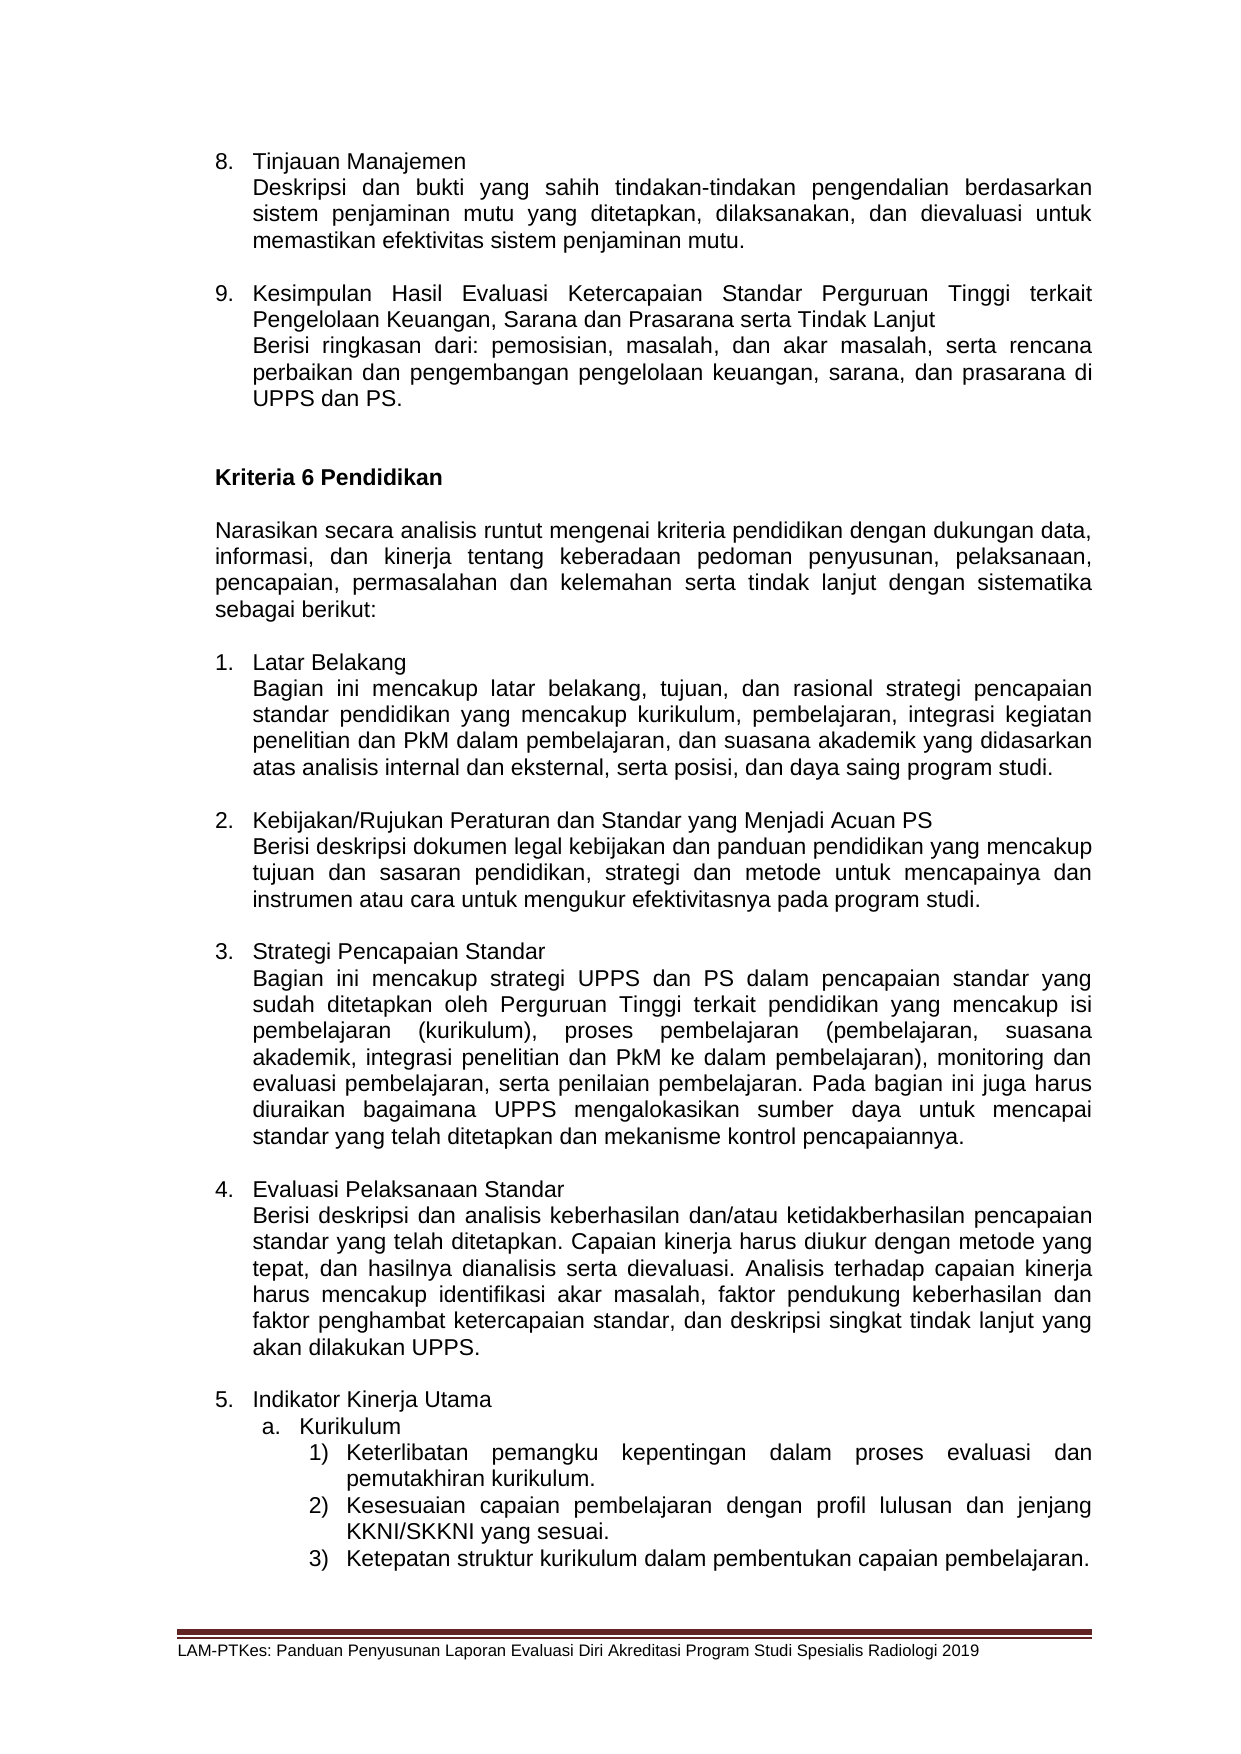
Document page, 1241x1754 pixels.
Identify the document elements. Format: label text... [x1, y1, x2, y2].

text Deskripsi dan bukti yang sahih tindakan-tindakan pengendalian berdasarkan sistem penjaminan mutu yang ditetapkan, dilaksanakan, dan dievaluasi untuk memastikan efektivitas sistem penjaminan mutu. [252, 174, 1092, 253]
text Bagian ini mencakup latar belakang, tujuan, dan rasional strategi pencapaian standar pendidikan yang mencakup kurikulum, pembelajaran, integrasi kegiatan penelitian dan PkM dalam pembelajaran, dan suasana akademik yang didasarkan atas analisis internal dan eksternal, serta posisi, dan daya saing program studi. [252, 675, 1092, 780]
text Berisi deskripsi dan analisis keberhasilan dan/atau ketidakberhasilan pencapaian standar yang telah ditetapkan. Capaian kinerja harus diukur dengan metode yang tepat, dan hasilnya dianalisis serta dievaluasi. Analisis terhadap capaian kinerja harus mencakup identifikasi akar masalah, faktor pendukung keberhasilan dan faktor penghambat ketercapaian standar, dan deskripsi singkat tindak lanjut yang akan dilakukan UPPS. [252, 1202, 1092, 1360]
list Keterlibatan pemangku kepentingan dalam proses evaluasi dan pemutakhiran kurikulum. [308, 1439, 1092, 1492]
subtitle Kriteria 6 Pendidikan [215, 464, 1092, 490]
list Kesimpulan Hasil Evaluasi Ketercapaian Standar Perguruan Tinggi terkait Pengelolaan Keuangan, Sarana dan Prasarana serta Tindak Lanjut [215, 279, 1092, 332]
list Kesesuaian capaian pembelajaran dengan profil lulusan dan jenjang KKNI/SKKNI yang sesuai. [308, 1492, 1092, 1544]
list Indikator Kinerja Utama [215, 1386, 1092, 1413]
text Berisi deskripsi dokumen legal kebijakan dan panduan pendidikan yang mencakup tujuan dan sasaran pendidikan, strategi dan metode untuk mencapainya dan instrumen atau cara untuk mengukur efektivitasnya pada program studi. [252, 833, 1092, 912]
list Latar Belakang [215, 648, 1092, 675]
text Berisi ringkasan dari: pemosisian, masalah, dan akar masalah, serta rencana perbaikan dan pengembangan pengelolaan keuangan, sarana, dan prasarana di UPPS dan PS. [252, 332, 1092, 411]
list Evaluasi Pelaksanaan Standar [215, 1176, 1092, 1202]
list Tinjauan Manajemen [215, 148, 1092, 174]
list Kurikulum [262, 1413, 1092, 1439]
list Strategi Pencapaian Standar [215, 938, 1092, 965]
text Bagian ini mencakup strategi UPPS dan PS dalam pencapaian standar yang sudah ditetapkan oleh Perguruan Tinggi terkait pendidikan yang mencakup isi pembelajaran (kurikulum), proses pembelajaran (pembelajaran, suasana akademik, integrasi penelitian dan PkM ke dalam pembelajaran), monitoring dan evaluasi pembelajaran, serta penilaian pembelajaran. Pada bagian ini juga harus diuraikan bagaimana UPPS mengalokasikan sumber daya untuk mencapai standar yang telah ditetapkan dan mekanisme kontrol pencapaiannya. [252, 965, 1092, 1149]
list Kebijakan/Rujukan Peraturan dan Standar yang Menjadi Acuan PS [215, 807, 1092, 833]
text Narasikan secara analisis runtut mengenai kriteria pendidikan dengan dukungan data, informasi, dan kinerja tentang keberadaan pedoman penyusunan, pelaksanaan, pencapaian, permasalahan dan kelemahan serta tindak lanjut dengan sistematika sebagai berikut: [215, 517, 1092, 622]
list Ketepatan struktur kurikulum dalam pembentukan capaian pembelajaran. [308, 1544, 1092, 1571]
